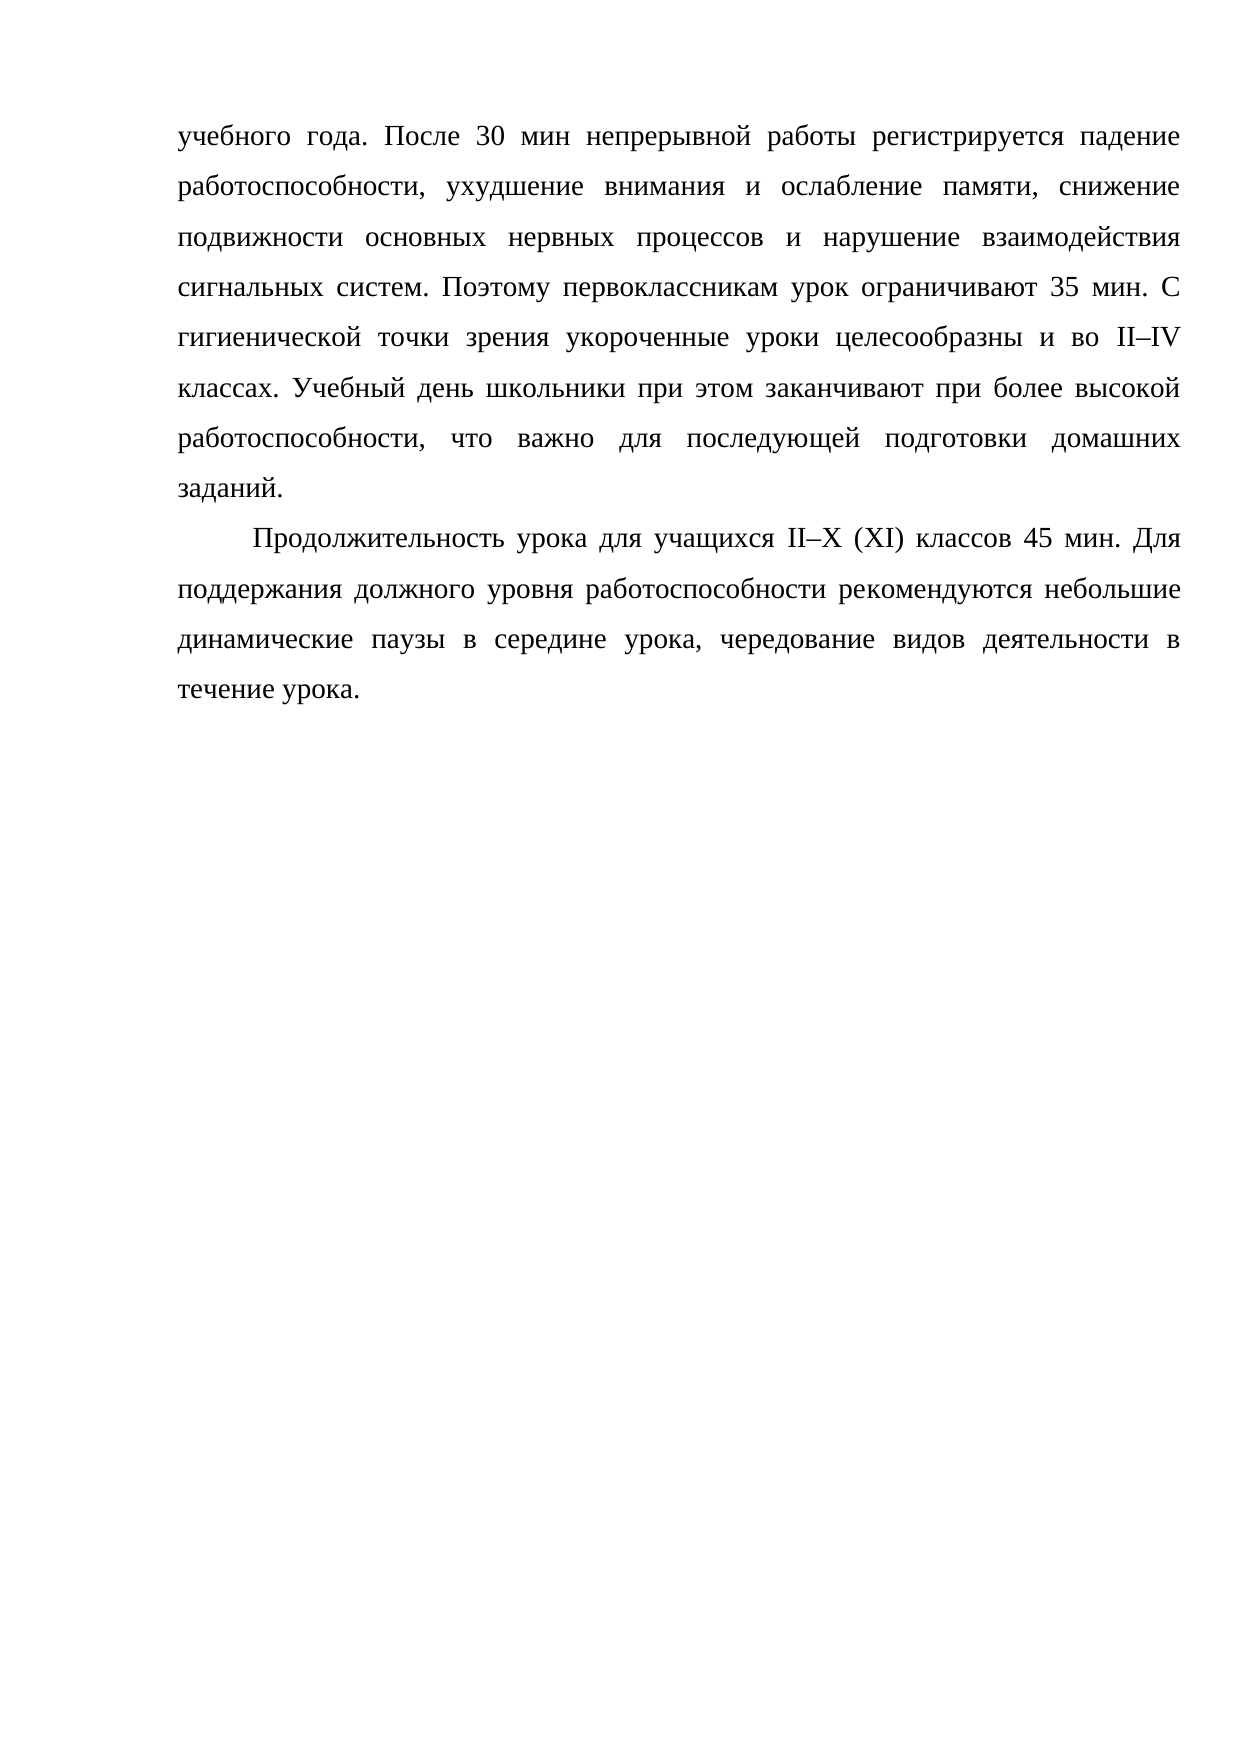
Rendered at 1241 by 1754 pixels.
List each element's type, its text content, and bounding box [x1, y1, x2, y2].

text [177, 118, 1181, 504]
text Продолжительность урока для учащихся II–X (XI) классов 45 мин. Для поддержания должного уровня работоспособности рекомендуются небольшие динамические паузы в середине урока, чередование видов деятельности в течение урока. [177, 521, 1181, 705]
